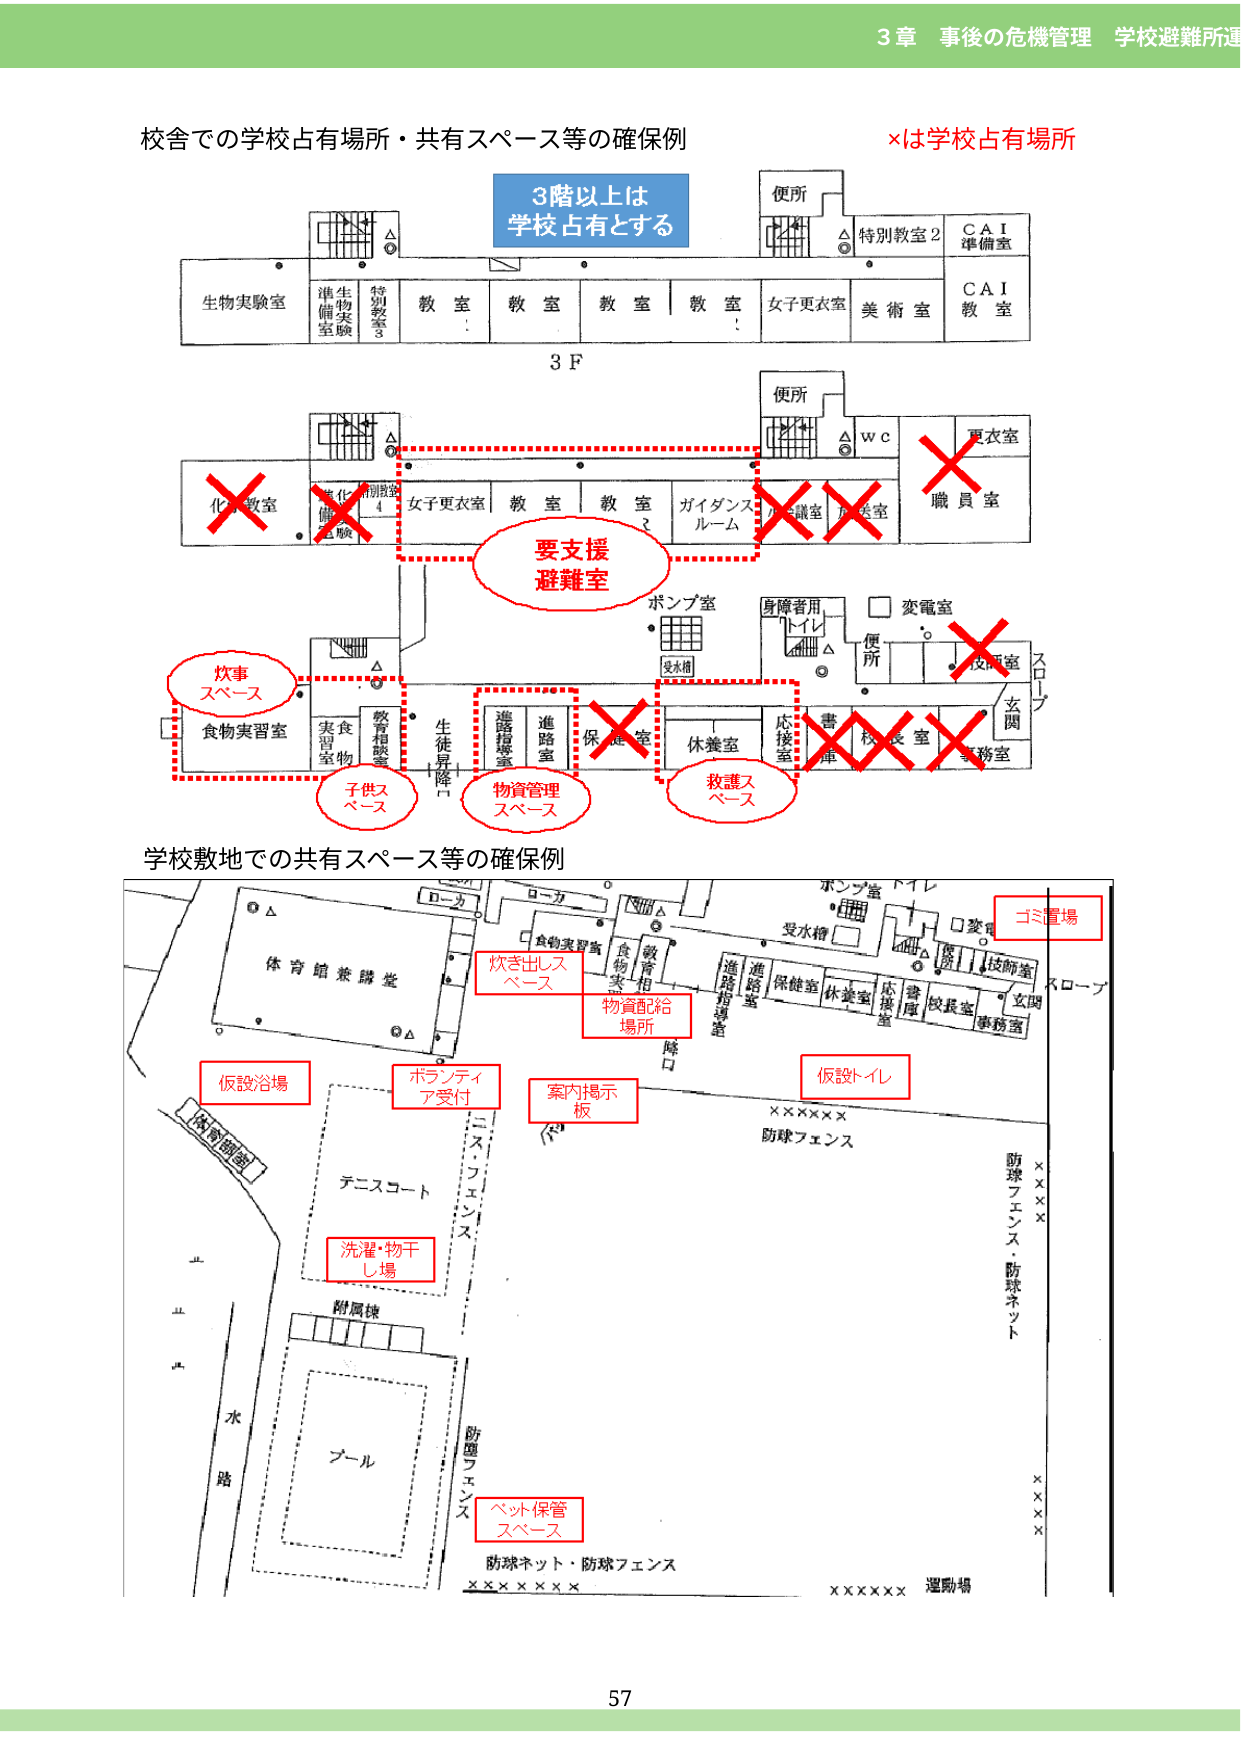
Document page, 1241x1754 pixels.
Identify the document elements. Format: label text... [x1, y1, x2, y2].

text 学校敷地での共有スペース等の確保例 [118, 839, 1122, 877]
text 校舎での学校占有場所・共有スペース等の確保例 ×は学校占有場所 [140, 119, 1122, 157]
